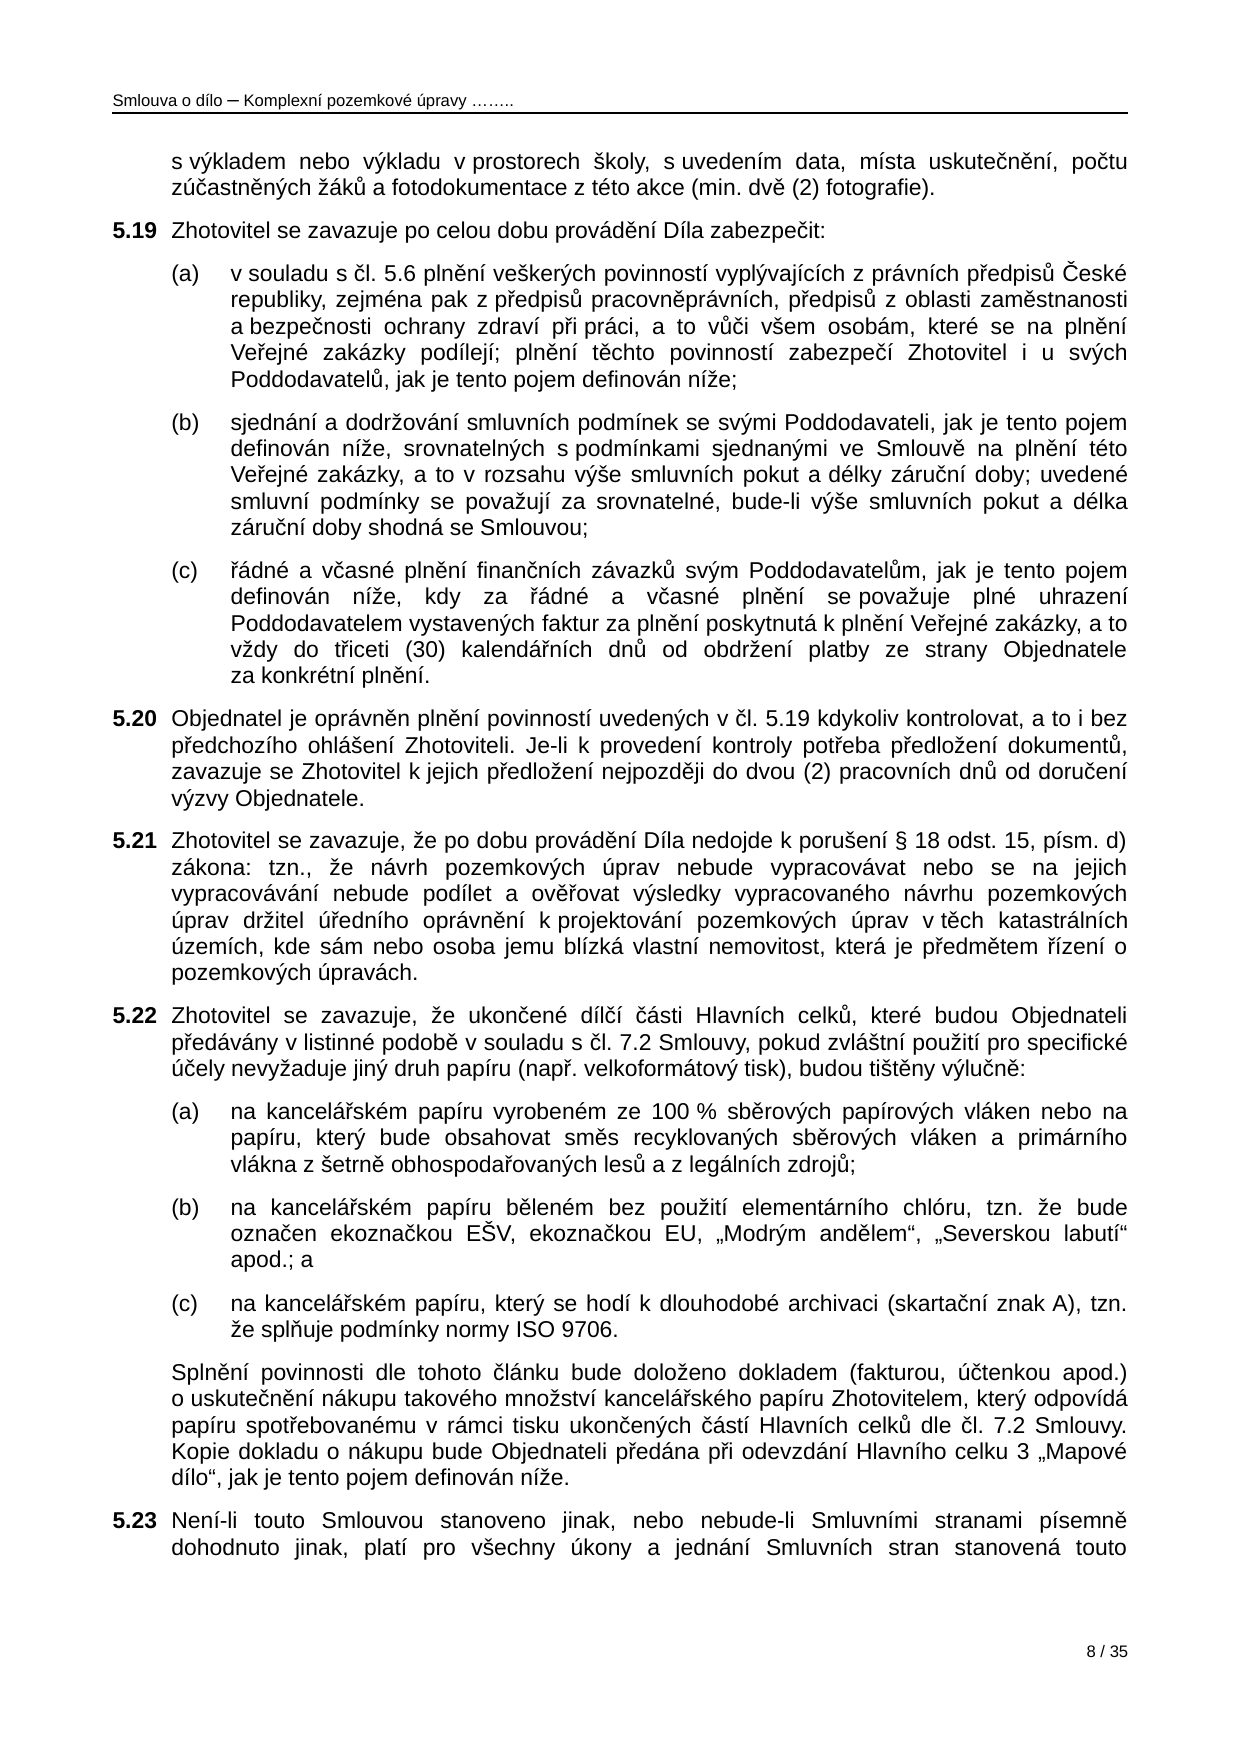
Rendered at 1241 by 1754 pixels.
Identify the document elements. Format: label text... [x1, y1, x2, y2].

text Zhotovitel se zavazuje, že ukončené dílčí části Hlavních celků, které budou Objednateli předávány v listinné podobě v souladu s čl. 7.2 Smlouvy, pokud zvláštní použití pro specifické účely nevyžaduje jiný druh papíru (např. velkoformátový tisk), budou tištěny výlučně: [112, 1002, 1128, 1081]
list na kancelářském papíru běleném bez použití elementárního chlóru, tzn. že bude označen ekoznačkou EŠV, ekoznačkou EU, „Modrým andělem“, „Severskou labutí“ apod.; a [171, 1194, 1128, 1273]
list řádné a včasné plnění finančních závazků svým Poddodavatelům, jak je tento pojem definován níže, kdy za řádné a včasné plnění se považuje plné uhrazení Poddodavatelem vystavených faktur za plnění poskytnutá k plnění Veřejné zakázky, a to vždy do třiceti (30) kalendářních dnů od obdržení platby ze strany Objednatele za konkrétní plnění. [171, 557, 1128, 689]
list Splnění povinnosti dle tohoto článku bude doloženo dokladem (fakturou, účtenkou apod.) o uskutečnění nákupu takového množství kancelářského papíru Zhotovitelem, který odpovídá papíru spotřebovanému v rámci tisku ukončených částí Hlavních celků dle čl. 7.2 Smlouvy. Kopie dokladu o nákupu bude Objednateli předána při odevzdání Hlavního celku 3 „Mapové dílo“, jak je tento pojem definován níže. [171, 1359, 1128, 1491]
list na kancelářském papíru vyrobeném ze 100 % sběrových papírových vláken nebo na papíru, který bude obsahovat směs recyklovaných sběrových vláken a primárního vlákna z šetrně obhospodařovaných lesů a z legálních zdrojů; [171, 1098, 1128, 1177]
text Zhotovitel se zavazuje, že po dobu provádění Díla nedojde k porušení § 18 odst. 15, písm. d) zákona: tzn., že návrh pozemkových úprav nebude vypracovávat nebo se na jejich vypracovávání nebude podílet a ověřovat výsledky vypracovaného návrhu pozemkových úprav držitel úředního oprávnění k projektování pozemkových úprav v těch katastrálních územích, kde sám nebo osoba jemu blízká vlastní nemovitost, která je předmětem řízení o pozemkových úpravách. [112, 827, 1128, 986]
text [112, 1507, 1128, 1560]
list sjednání a dodržování smluvních podmínek se svými Poddodavateli, jak je tento pojem definován níže, srovnatelných s podmínkami sjednanými ve Smlouvě na plnění této Veřejné zakázky, a to v rozsahu výše smluvních pokut a délky záruční doby; uvedené smluvní podmínky se považují za srovnatelné, bude-li výše smluvních pokut a délka záruční doby shodná se Smlouvou; [171, 408, 1128, 540]
text Objednatel je oprávněn plnění povinností uvedených v čl. 5.19 kdykoliv kontrolovat, a to i bez předchozího ohlášení Zhotoviteli. Je-li k provedení kontroly potřeba předložení dokumentů, zavazuje se Zhotovitel k jejich předložení nejpozději do dvou (2) pracovních dnů od doručení výzvy Objednatele. [112, 705, 1128, 811]
text Zhotovitel se zavazuje po celou dobu provádění Díla zabezpečit: [112, 217, 1128, 243]
list na kancelářském papíru, který se hodí k dlouhodobé archivaci (skartační znak A), tzn. že splňuje podmínky normy ISO 9706. [171, 1289, 1128, 1342]
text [112, 148, 1128, 200]
list v souladu s čl. 5.6 plnění veškerých povinností vyplývajících z právních předpisů České republiky, zejména pak z předpisů pracovněprávních, předpisů z oblasti zaměstnanosti a bezpečnosti ochrany zdraví při práci, a to vůči všem osobám, které se na plnění Veřejné zakázky podílejí; plnění těchto povinností zabezpečí Zhotovitel i u svých Poddodavatelů, jak je tento pojem definován níže; [171, 260, 1128, 392]
